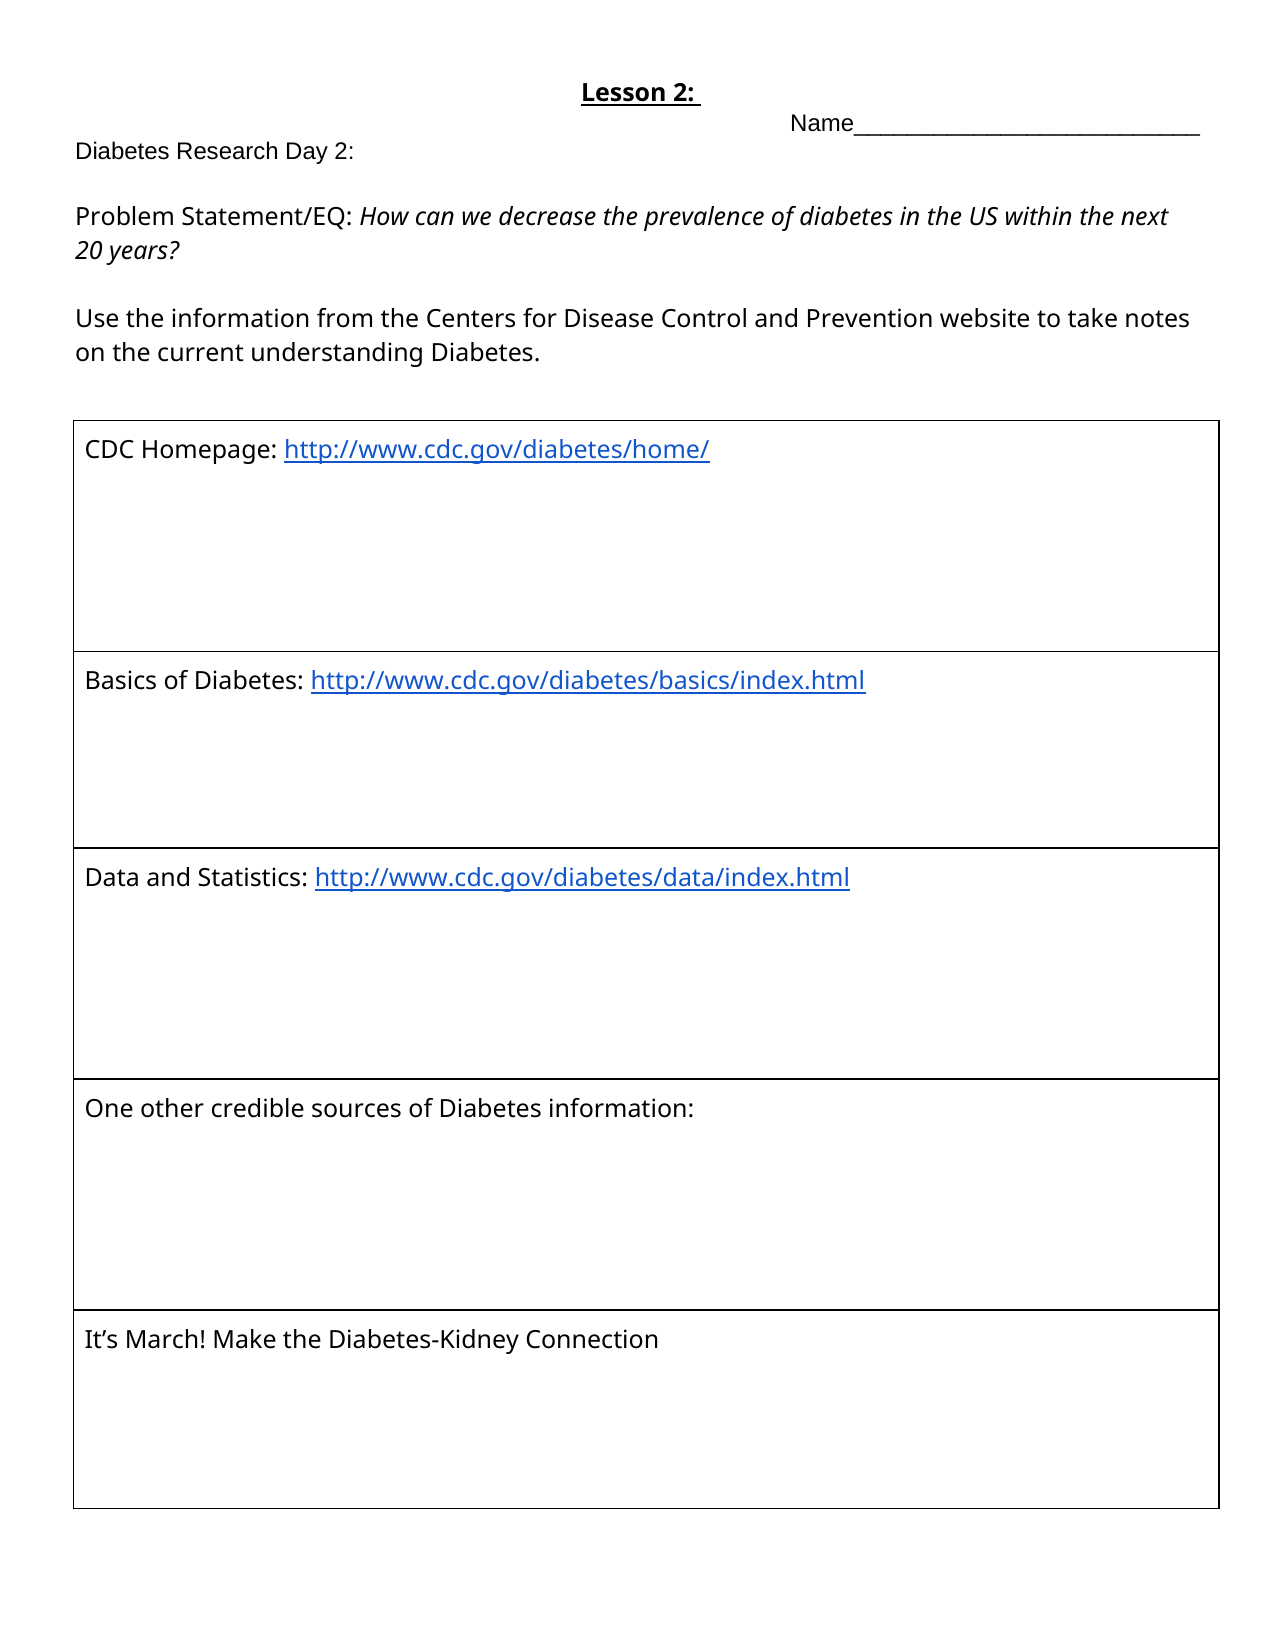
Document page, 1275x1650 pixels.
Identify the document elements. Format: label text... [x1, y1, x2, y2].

text Diabetes Research Day 2: [75, 137, 1200, 164]
table_cell Data and Statistics: http://www.cdc.gov/diabetes/data/index.html [74, 849, 1218, 1078]
table_header CDC Homepage: http://www.cdc.gov/diabetes/home/ [74, 421, 1218, 651]
text Name__________________________ [75, 109, 1200, 137]
text Problem Statement/EQ: How can we decrease the prevalence of diabetes in the US within the next 20 years? [75, 198, 1200, 266]
text Use the information from the Centers for Disease Control and Prevention website to take notes on the current understanding Diabetes. [75, 301, 1200, 369]
table_cell Basics of Diabetes: http://www.cdc.gov/diabetes/basics/index.html [74, 652, 1218, 847]
table_cell It’s March! Make the Diabetes-Kidney Connection [74, 1311, 1218, 1508]
text Lesson 2: [75, 75, 1200, 109]
table_cell One other credible sources of Diabetes information: [74, 1080, 1218, 1309]
